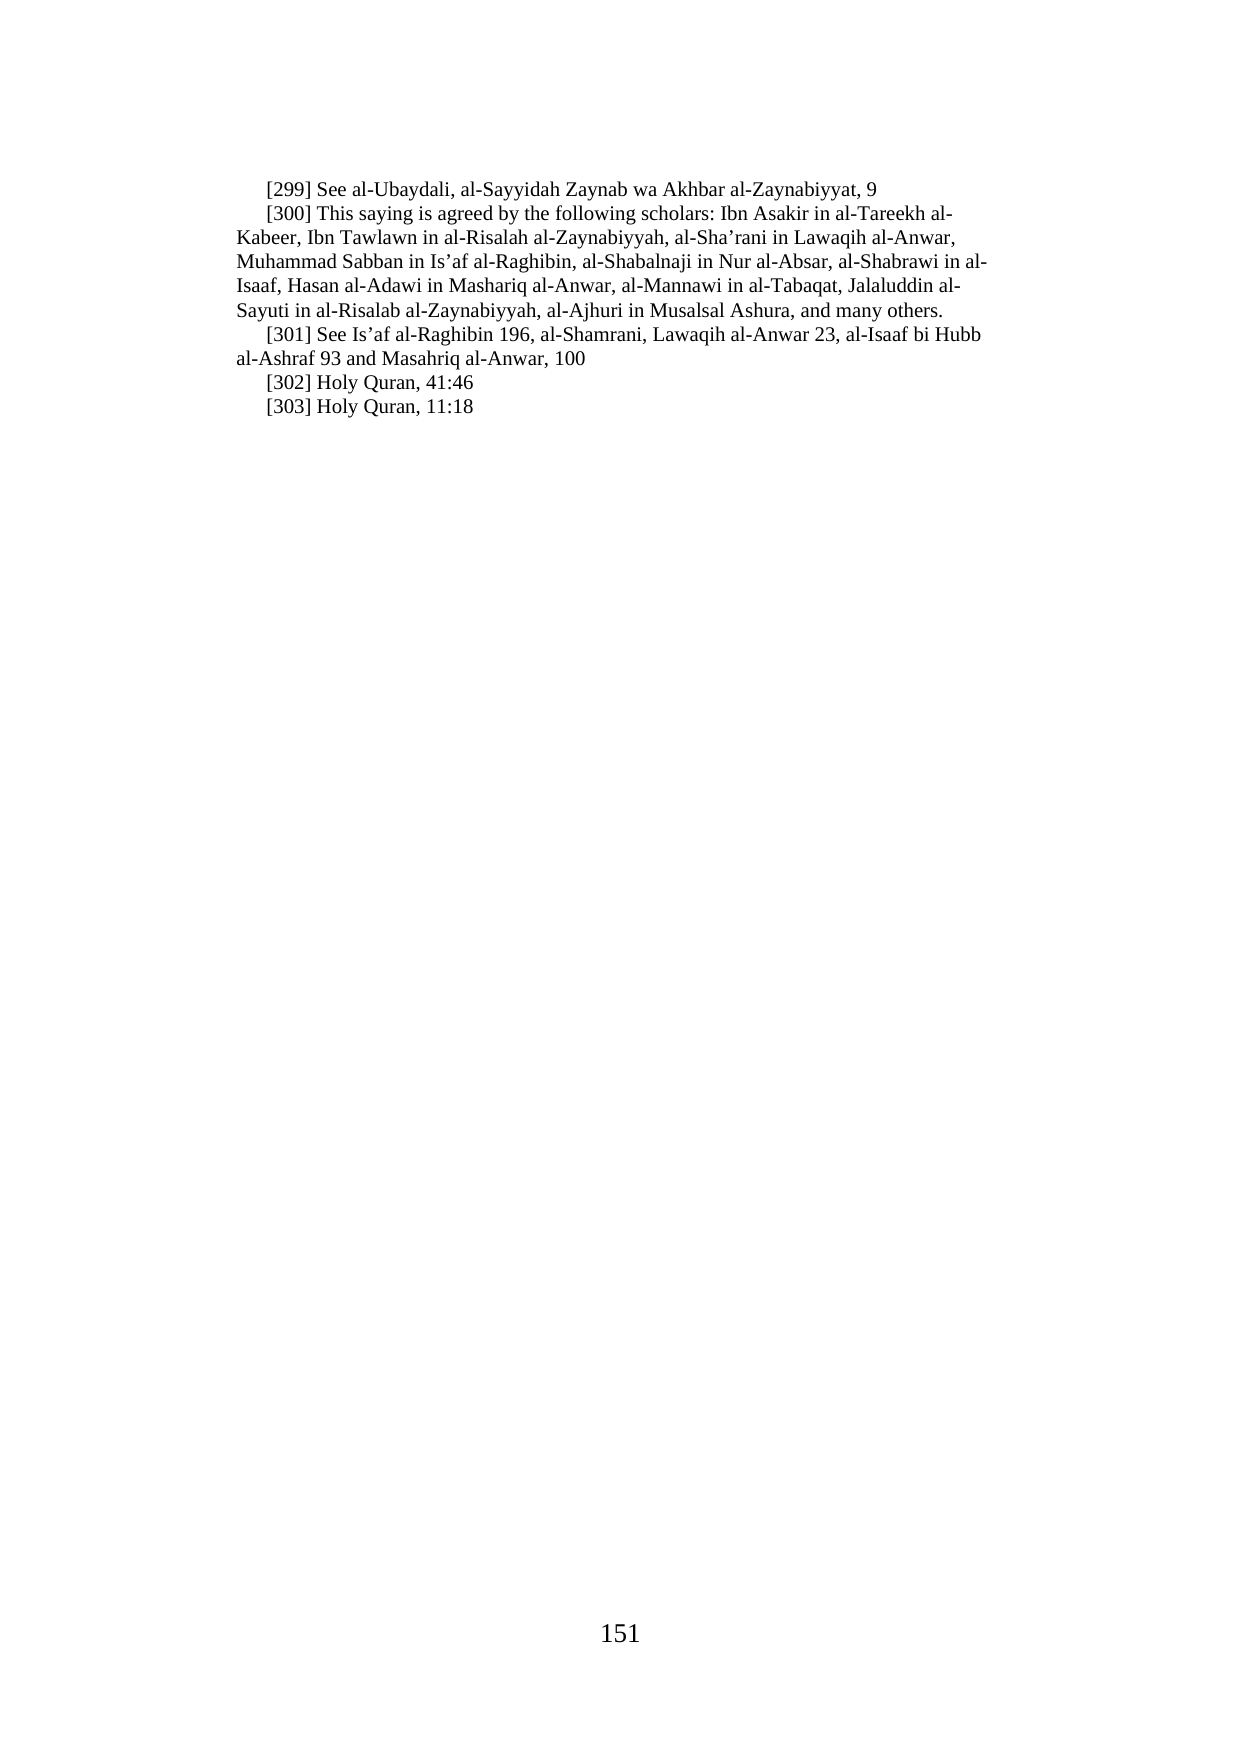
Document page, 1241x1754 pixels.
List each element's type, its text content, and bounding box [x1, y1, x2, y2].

text [300] This saying is agreed by the following scholars: Ibn Asakir in al-Tareekh al-Kabeer, Ibn Tawlawn in al-Risalah al-Zaynabiyyah, al-Sha’rani in Lawaqih al-Anwar, Muhammad Sabban in Is’af al-Raghibin, al-Shabalnaji in Nur al-Absar, al-Shabrawi in al-Isaaf, Hasan al-Adawi in Mashariq al-Anwar, al-Mannawi in al-Tabaqat, Jalaluddin al-Sayuti in al-Risalab al-Zaynabiyyah, al-Ajhuri in Musalsal Ashura, and many others. [236, 201, 1004, 322]
text [299] See al-Ubaydali, al-Sayyidah Zaynab wa Akhbar al-Zaynabiyyat, 9 [236, 177, 1004, 201]
text [303] Holy Quran, 11:18 [236, 394, 1004, 418]
text [301] See Is’af al-Raghibin 196, al-Shamrani, Lawaqih al-Anwar 23, al-Isaaf bi Hubb al-Ashraf 93 and Masahriq al-Anwar, 100 [236, 322, 1004, 370]
text [302] Holy Quran, 41:46 [236, 370, 1004, 394]
